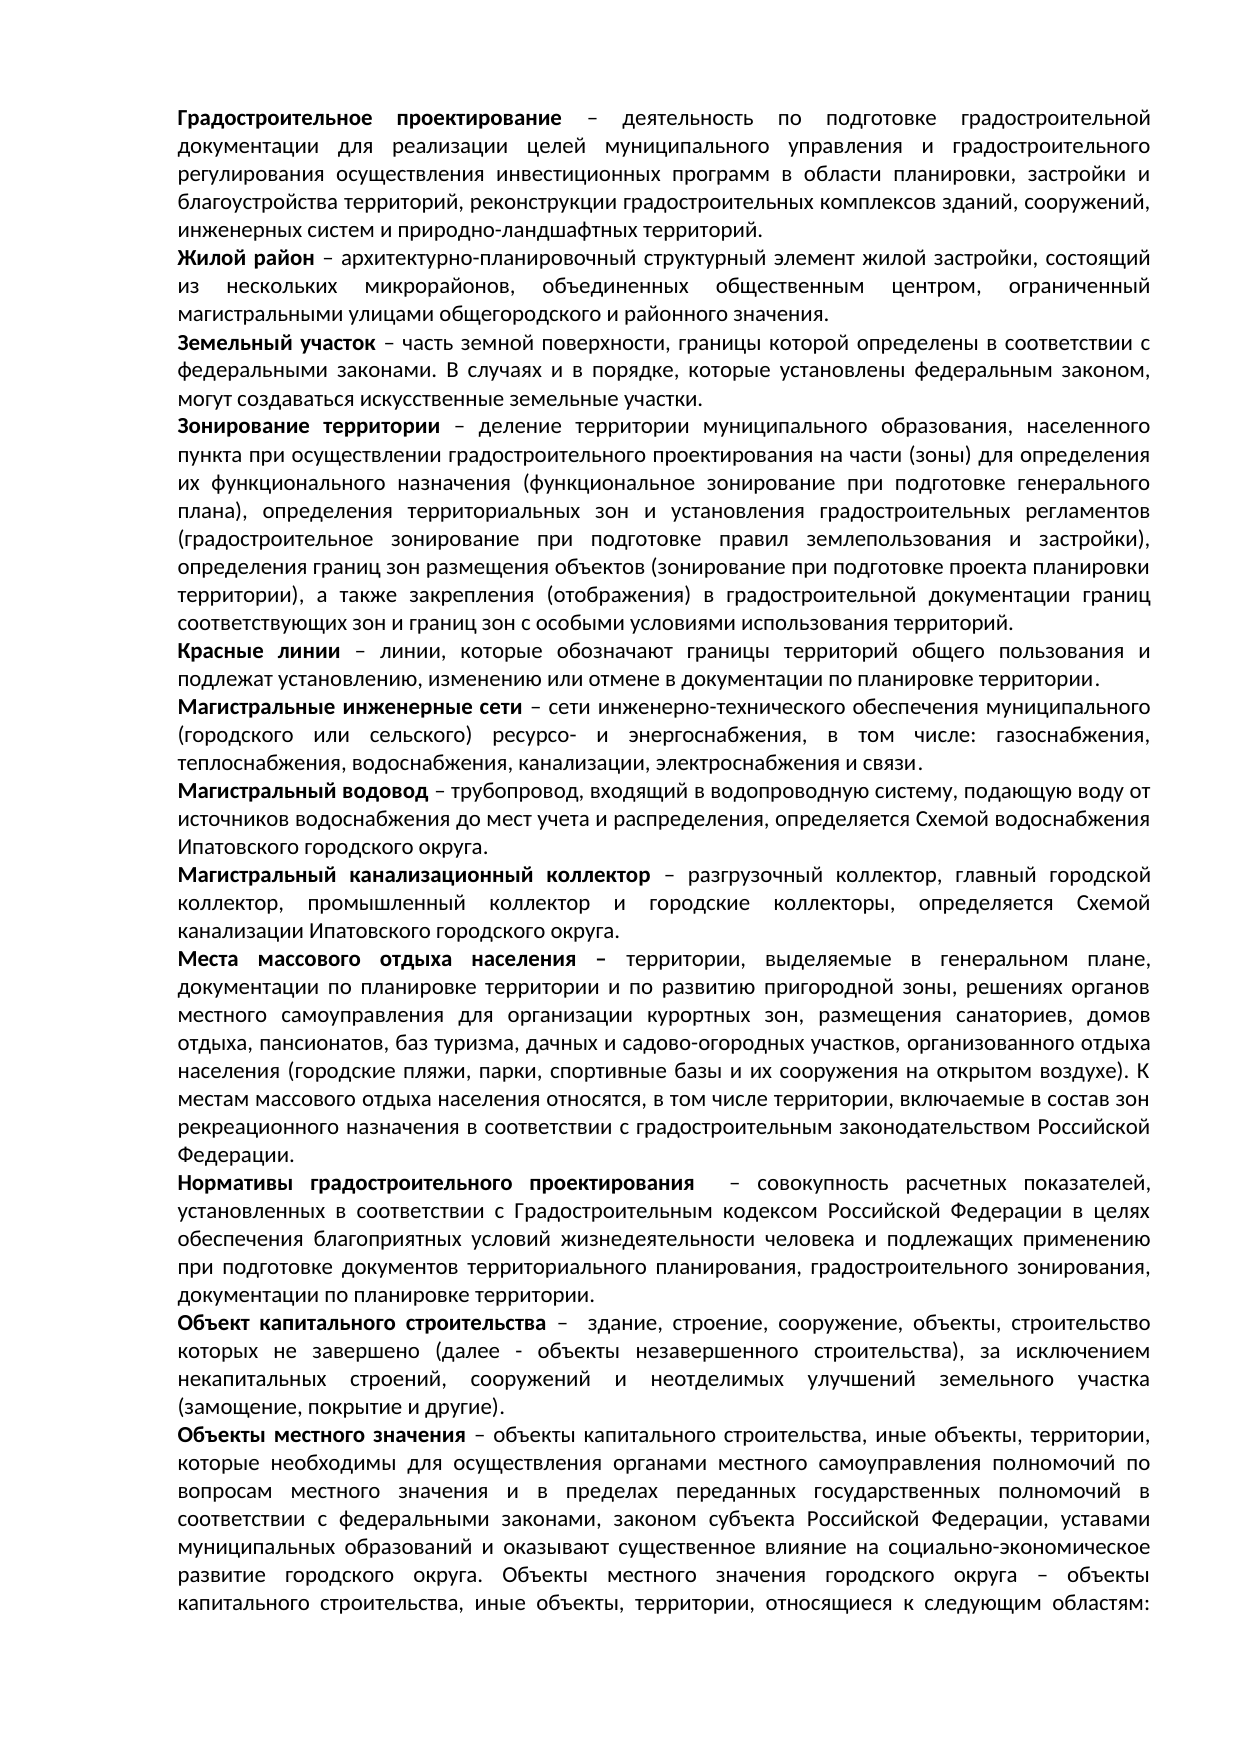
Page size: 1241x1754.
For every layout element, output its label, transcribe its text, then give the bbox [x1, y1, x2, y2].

text Земельный участок – часть земной поверхности, границы которой определены в соответствии с федеральными законами. В случаях и в порядке, которые установлены федеральным законом, могут создаваться искусственные земельные участки. [177, 328, 1152, 412]
text Зонирование территории – деление территории муниципального образования, населенного пункта при осуществлении градостроительного проектирования на части (зоны) для определения их функционального назначения (функциональное зонирование при подготовке генерального плана), определения территориальных зон и установления градостроительных регламентов (градостроительное зонирование при подготовке правил землепользования и застройки), определения границ зон размещения объектов (зонирование при подготовке проекта планировки территории), а также закрепления (отображения) в градостроительной документации границ соответствующих зон и границ зон с особыми условиями использования территорий. [177, 412, 1152, 636]
text Нормативы градостроительного проектирования – совокупность расчетных показателей, установленных в соответствии с Градостроительным кодексом Российской Федерации в целях обеспечения благоприятных условий жизнедеятельности человека и подлежащих применению при подготовке документов территориального планирования, градостроительного зонирования, документации по планировке территории. [177, 1168, 1152, 1308]
text Красные линии – линии, которые обозначают границы территорий общего пользования и подлежат установлению, изменению или отмене в документации по планировке территории. [177, 636, 1152, 692]
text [177, 1420, 1152, 1617]
text Магистральный водовод – трубопровод, входящий в водопроводную систему, подающую воду от источников водоснабжения до мест учета и распределения, определяется Схемой водоснабжения Ипатовского городского округа. [177, 776, 1152, 860]
text Жилой район – архитектурно-планировочный структурный элемент жилой застройки, состоящий из нескольких микрорайонов, объединенных общественным центром, ограниченный магистральными улицами общегородского и районного значения. [177, 243, 1152, 328]
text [177, 103, 1152, 243]
text Магистральный канализационный коллектор – разгрузочный коллектор, главный городской коллектор, промышленный коллектор и городские коллекторы, определяется Схемой канализации Ипатовского городского округа. [177, 860, 1152, 944]
text Места массового отдыха населения – территории, выделяемые в генеральном плане, документации по планировке территории и по развитию пригородной зоны, решениях органов местного самоуправления для организации курортных зон, размещения санаториев, домов отдыха, пансионатов, баз туризма, дачных и садово-огородных участков, организованного отдыха населения (городские пляжи, парки, спортивные базы и их сооружения на открытом воздухе). К местам массового отдыха населения относятся, в том числе территории, включаемые в состав зон рекреационного назначения в соответствии с градостроительным законодательством Российской Федерации. [177, 944, 1152, 1168]
text Объект капитального строительства – здание, строение, сооружение, объекты, строительство которых не завершено (далее - объекты незавершенного строительства), за исключением некапитальных строений, сооружений и неотделимых улучшений земельного участка (замощение, покрытие и другие). [177, 1308, 1152, 1420]
text Магистральные инженерные сети – сети инженерно-технического обеспечения муниципального (городского или сельского) ресурсо- и энергоснабжения, в том числе: газоснабжения, теплоснабжения, водоснабжения, канализации, электроснабжения и связи. [177, 692, 1152, 776]
